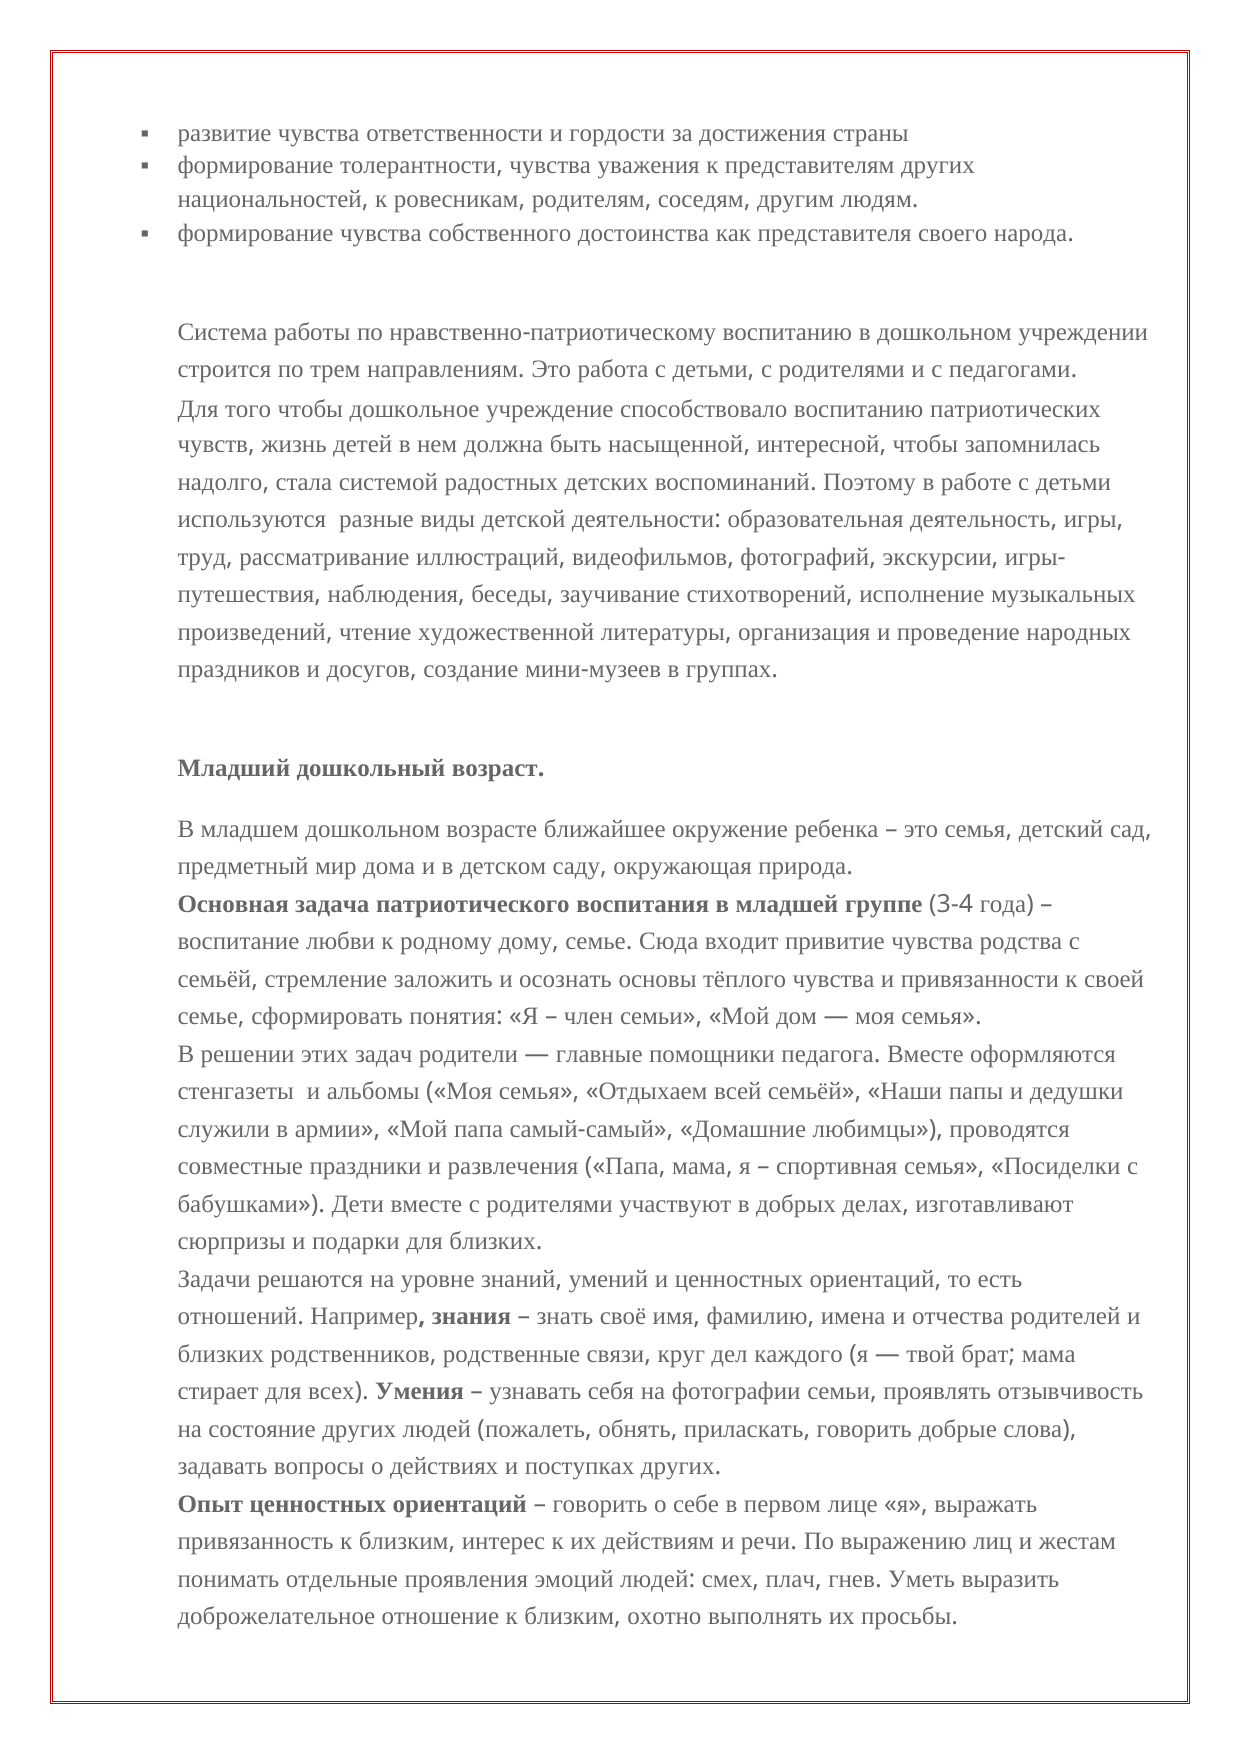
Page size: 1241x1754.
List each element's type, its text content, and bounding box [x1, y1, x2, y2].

list формирование чувства собственного достоинства как представителя своего народа. [140, 215, 1152, 249]
list развитие чувства ответственности и гордости за достижения страны [140, 118, 1152, 147]
text Система работы по нравственно-патриотическому воспитанию в дошкольном учреждении строится по трем направлениям. Это работа с детьми, с родителями и с педагогами. [177, 310, 1152, 385]
text В младшем дошкольном возрасте ближайшее окружение ребенка – это семья, детский сад, предметный мир дома и в детском саду, окружающая природа. [177, 807, 1152, 882]
text Задачи решаются на уровне знаний, умений и ценностных ориентаций, то есть отношений. Например, знания – знать своё имя, фамилию, имена и отчества родителей и близких родственников, родственные связи, круг дел каждого (я — твой брат; мама стирает для всех). Умения – узнавать себя на фотографии семьи, проявлять отзывчивость на состояние других людей (пожалеть, обнять, приласкать, говорить добрые слова), задавать вопросы о действиях и поступках других. [177, 1257, 1152, 1482]
text В решении этих задач родители — главные помощники педагога. Вместе оформляются стенгазеты и альбомы («Моя семья», «Отдыхаем всей семьёй», «Наши папы и дедушки служили в армии», «Мой папа самый-самый», «Домашние любимцы»), проводятся совместные праздники и развлечения («Папа, мама, я – спортивная семья», «Посиделки с бабушками»). Дети вместе с родителями участвуют в добрых делах, изготавливают сюрпризы и подарки для близких. [177, 1032, 1152, 1257]
text Младший дошкольный возраст. [177, 746, 1152, 783]
text Опыт ценностных ориентаций – говорить о себе в первом лице «я», выражать привязанность к близким, интерес к их действиям и речи. По выражению лиц и жестам понимать отдельные проявления эмоций людей: смех, плач, гнев. Уметь выразить доброжелательное отношение к близким, охотно выполнять их просьбы. [177, 1482, 1152, 1632]
text Основная задача патриотического воспитания в младшей группе (3-4 года) – воспитание любви к родному дому, семье. Сюда входит привитие чувства родства с семьёй, стремление заложить и осознать основы тёплого чувства и привязанности к своей семье, сформировать понятия: «Я – член семьи», «Мой дом — моя семья». [177, 882, 1152, 1032]
text Для того чтобы дошкольное учреждение способствовало воспитанию патриотических чувств, жизнь детей в нем должна быть насыщенной, интересной, чтобы запомнилась надолго, стала системой радостных детских воспоминаний. Поэтому в работе с детьми используются разные виды детской деятельности: образовательная деятельность, игры, труд, рассматривание иллюстраций, видеофильмов, фотографий, экскурсии, игры-путешествия, наблюдения, беседы, заучивание стихотворений, исполнение музыкальных произведений, чтение художественной литературы, организация и проведение народных праздников и досугов, создание мини-музеев в группах. [177, 385, 1152, 685]
list формирование толерантности, чувства уважения к представителям других национальностей, к ровесникам, родителям, соседям, другим людям. [140, 147, 1152, 215]
